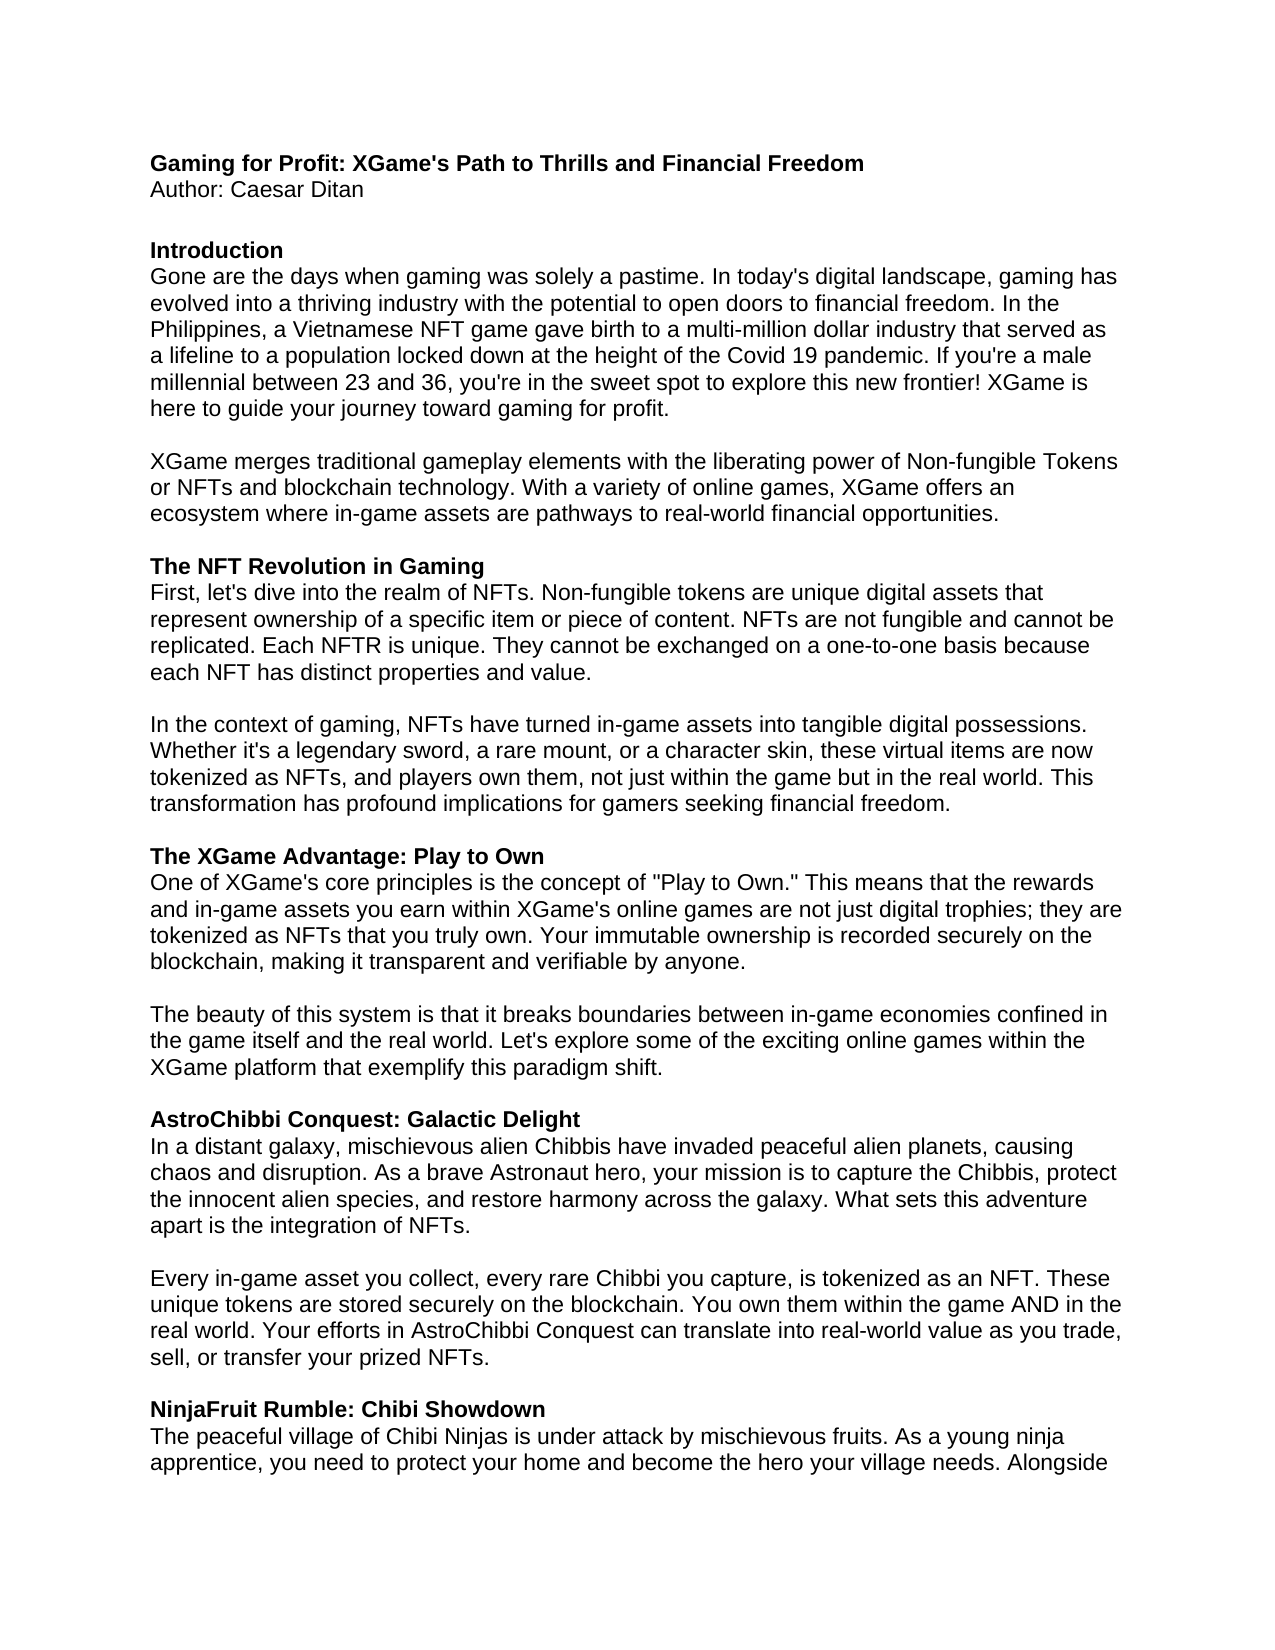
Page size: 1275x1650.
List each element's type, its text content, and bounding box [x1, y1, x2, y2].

text NinjaFruit Rumble: Chibi Showdown [150, 1396, 1125, 1423]
text In a distant galaxy, mischievous alien Chibbis have invaded peaceful alien planets, causing chaos and disruption. As a brave Astronaut hero, your mission is to capture the Chibbis, protect the innocent alien species, and restore harmony across the galaxy. What sets this adventure apart is the integration of NFTs. [150, 1133, 1125, 1238]
text Every in-game asset you collect, every rare Chibbi you capture, is tokenized as an NFT. These unique tokens are stored securely on the blockchain. You own them within the game AND in the real world. Your efforts in AstroChibbi Conquest can translate into real-world value as you trade, sell, or transfer your prized NFTs. [150, 1264, 1125, 1370]
text Introduction [150, 237, 1125, 263]
text Gone are the days when gaming was solely a pastime. In today's digital landscape, gaming has evolved into a thriving industry with the potential to open doors to financial freedom. In the Philippines, a Vietnamese NFT game gave birth to a multi-million dollar industry that served as a lifeline to a population locked down at the height of the Covid 19 pandemic. If you're a male millennial between 23 and 36, you're in the sweet spot to explore this new frontier! XGame is here to guide your journey toward gaming for profit. [150, 263, 1125, 421]
text XGame merges traditional gameplay elements with the liberating power of Non-fungible Tokens or NFTs and blockchain technology. With a variety of online games, XGame offers an ecosystem where in-game assets are pathways to real-world financial opportunities. [150, 448, 1125, 527]
text The NFT Revolution in Gaming [150, 553, 1125, 579]
text In the context of gaming, NFTs have turned in-game assets into tangible digital possessions. Whether it's a legendary sword, a rare mount, or a character skin, these virtual items are now tokenized as NFTs, and players own them, not just within the game but in the real world. This transformation has profound implications for gamers seeking financial freedom. [150, 711, 1125, 817]
text The beauty of this system is that it breaks boundaries between in-game economies confined in the game itself and the real world. Let's explore some of the exciting online games within the XGame platform that exemplify this paradigm shift. [150, 1001, 1125, 1080]
text First, let's dive into the realm of NFTs. Non-fungible tokens are unique digital assets that represent ownership of a specific item or piece of content. NFTs are not fungible and cannot be replicated. Each NFTR is unique. They cannot be exchanged on a one-to-one basis because each NFT has distinct properties and value. [150, 579, 1125, 685]
text AstroChibbi Conquest: Galactic Delight [150, 1106, 1125, 1133]
text Author: Caesar Ditan [150, 176, 1125, 203]
text Gaming for Profit: XGame's Path to Thrills and Financial Freedom [150, 150, 1125, 176]
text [150, 1423, 1125, 1475]
text One of XGame's core principles is the concept of "Play to Own." This means that the rewards and in-game assets you earn within XGame's online games are not just digital trophies; they are tokenized as NFTs that you truly own. Your immutable ownership is recorded securely on the blockchain, making it transparent and verifiable by anyone. [150, 869, 1125, 975]
text The XGame Advantage: Play to Own [150, 843, 1125, 869]
